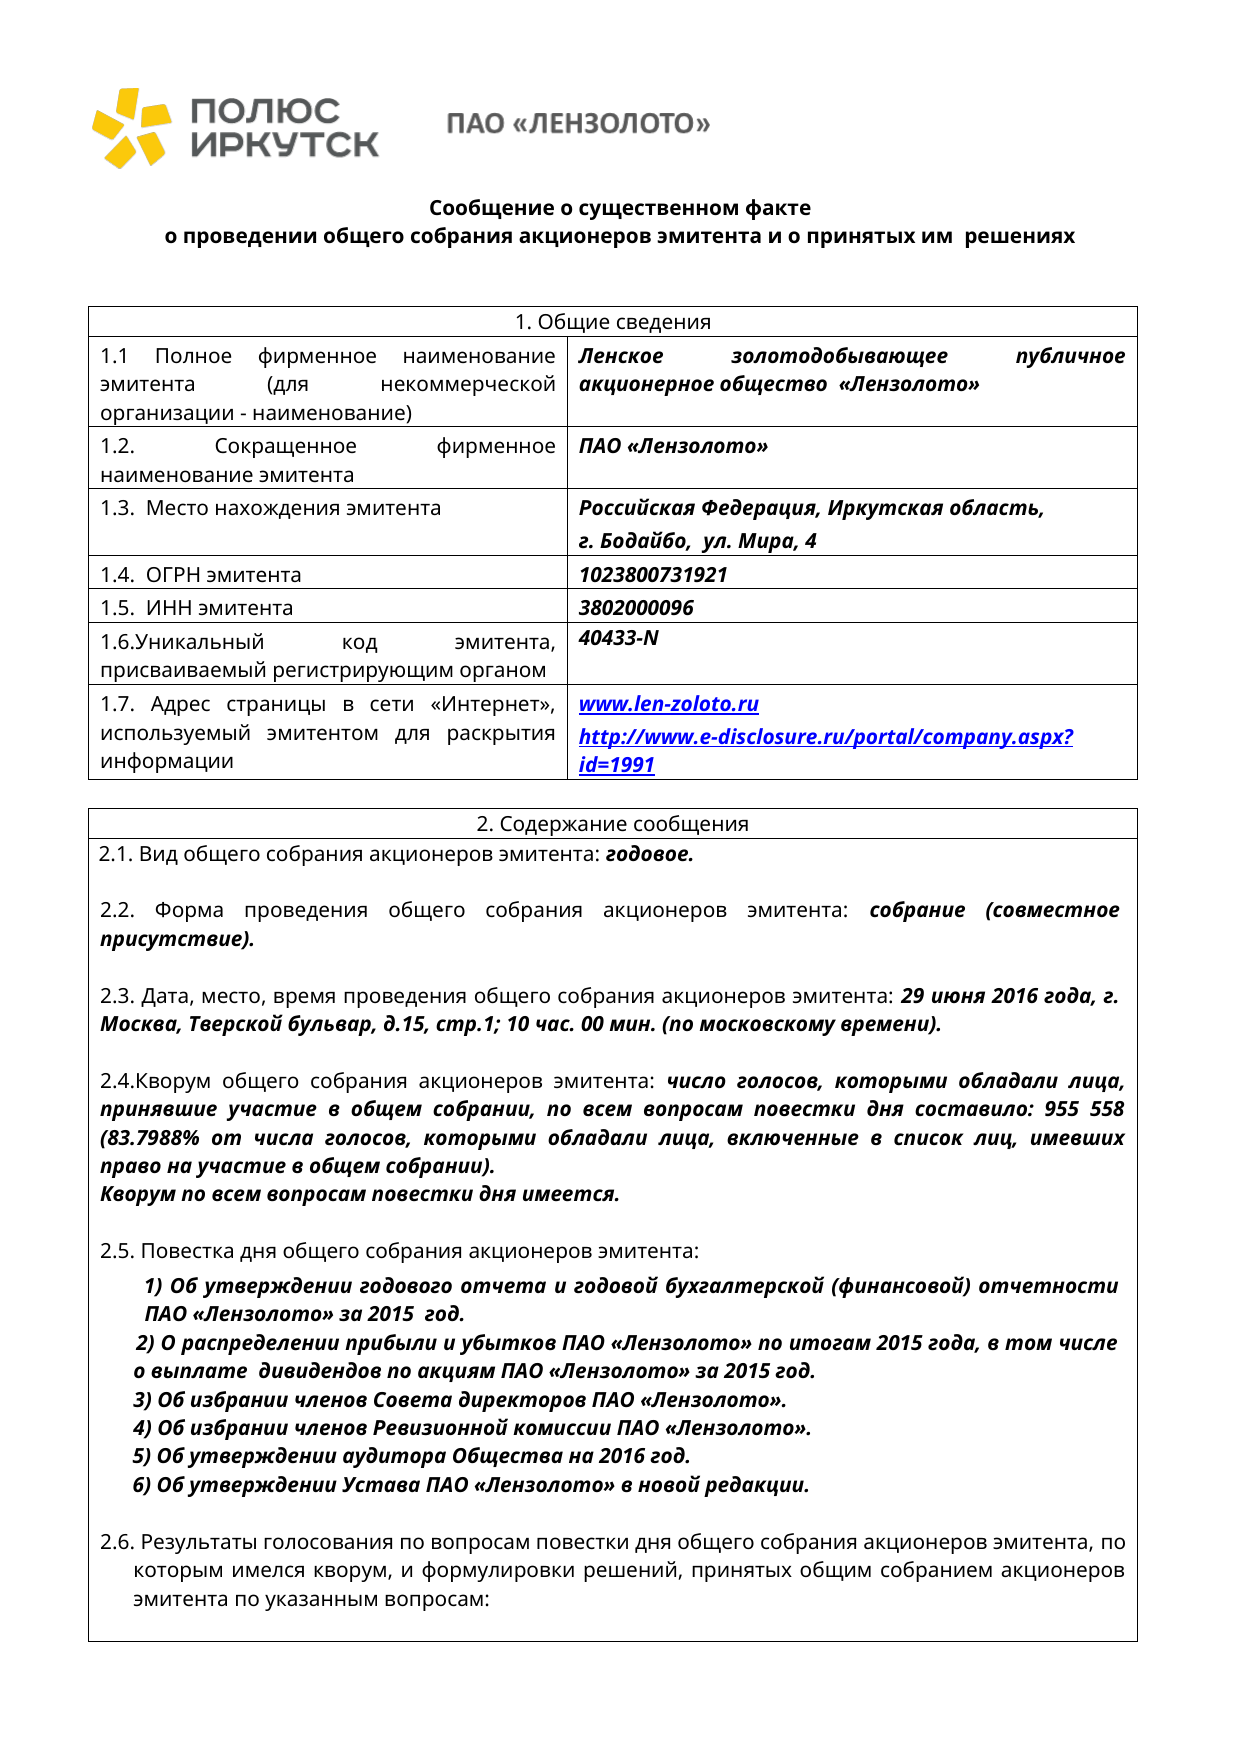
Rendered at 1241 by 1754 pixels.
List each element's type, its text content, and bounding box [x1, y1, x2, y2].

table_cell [89, 839, 1137, 1641]
table_cell Российская Федерация, Иркутская область, г. Бодайбо, ул. Мира, 4 [568, 489, 1137, 554]
table_cell 1.1 Полное фирменное наименование эмитента (для некоммерческой организации - наименование) [89, 337, 567, 426]
table_cell 40433-N [568, 623, 1137, 684]
text о проведении общего собрания акционеров эмитента и о принятых им решениях [89, 221, 1152, 250]
table_cell 1.4. ОГРН эмитента [89, 556, 567, 588]
table_cell 1023800731921 [568, 556, 1137, 588]
table_header 1. Общие сведения [89, 307, 1137, 336]
table_cell 3802000096 [568, 589, 1137, 622]
text Сообщение о существенном факте [89, 193, 1152, 221]
picture [88, 88, 803, 173]
table_cell 1.5. ИНН эмитента [89, 589, 567, 622]
table_cell 1.3. Место нахождения эмитента [89, 489, 567, 554]
table_cell Ленское золотодобывающее публичное акционерное общество «Лензолото» [568, 337, 1137, 426]
table_cell www.len-zoloto.ru http://www.e-disclosure.ru/portal/company.aspx?id=1991 [568, 685, 1137, 779]
table_cell 1.7. Адрес страницы в сети «Интернет», используемый эмитентом для раскрытия информации [89, 685, 567, 779]
table_cell 1.6.Уникальный код эмитента, присваиваемый регистрирующим органом [89, 623, 567, 684]
table_cell ПАО «Лензолото» [568, 427, 1137, 488]
table_cell 1.2. Сокращенное фирменное наименование эмитента [89, 427, 567, 488]
table_header 2. Содержание сообщения [89, 809, 1137, 838]
